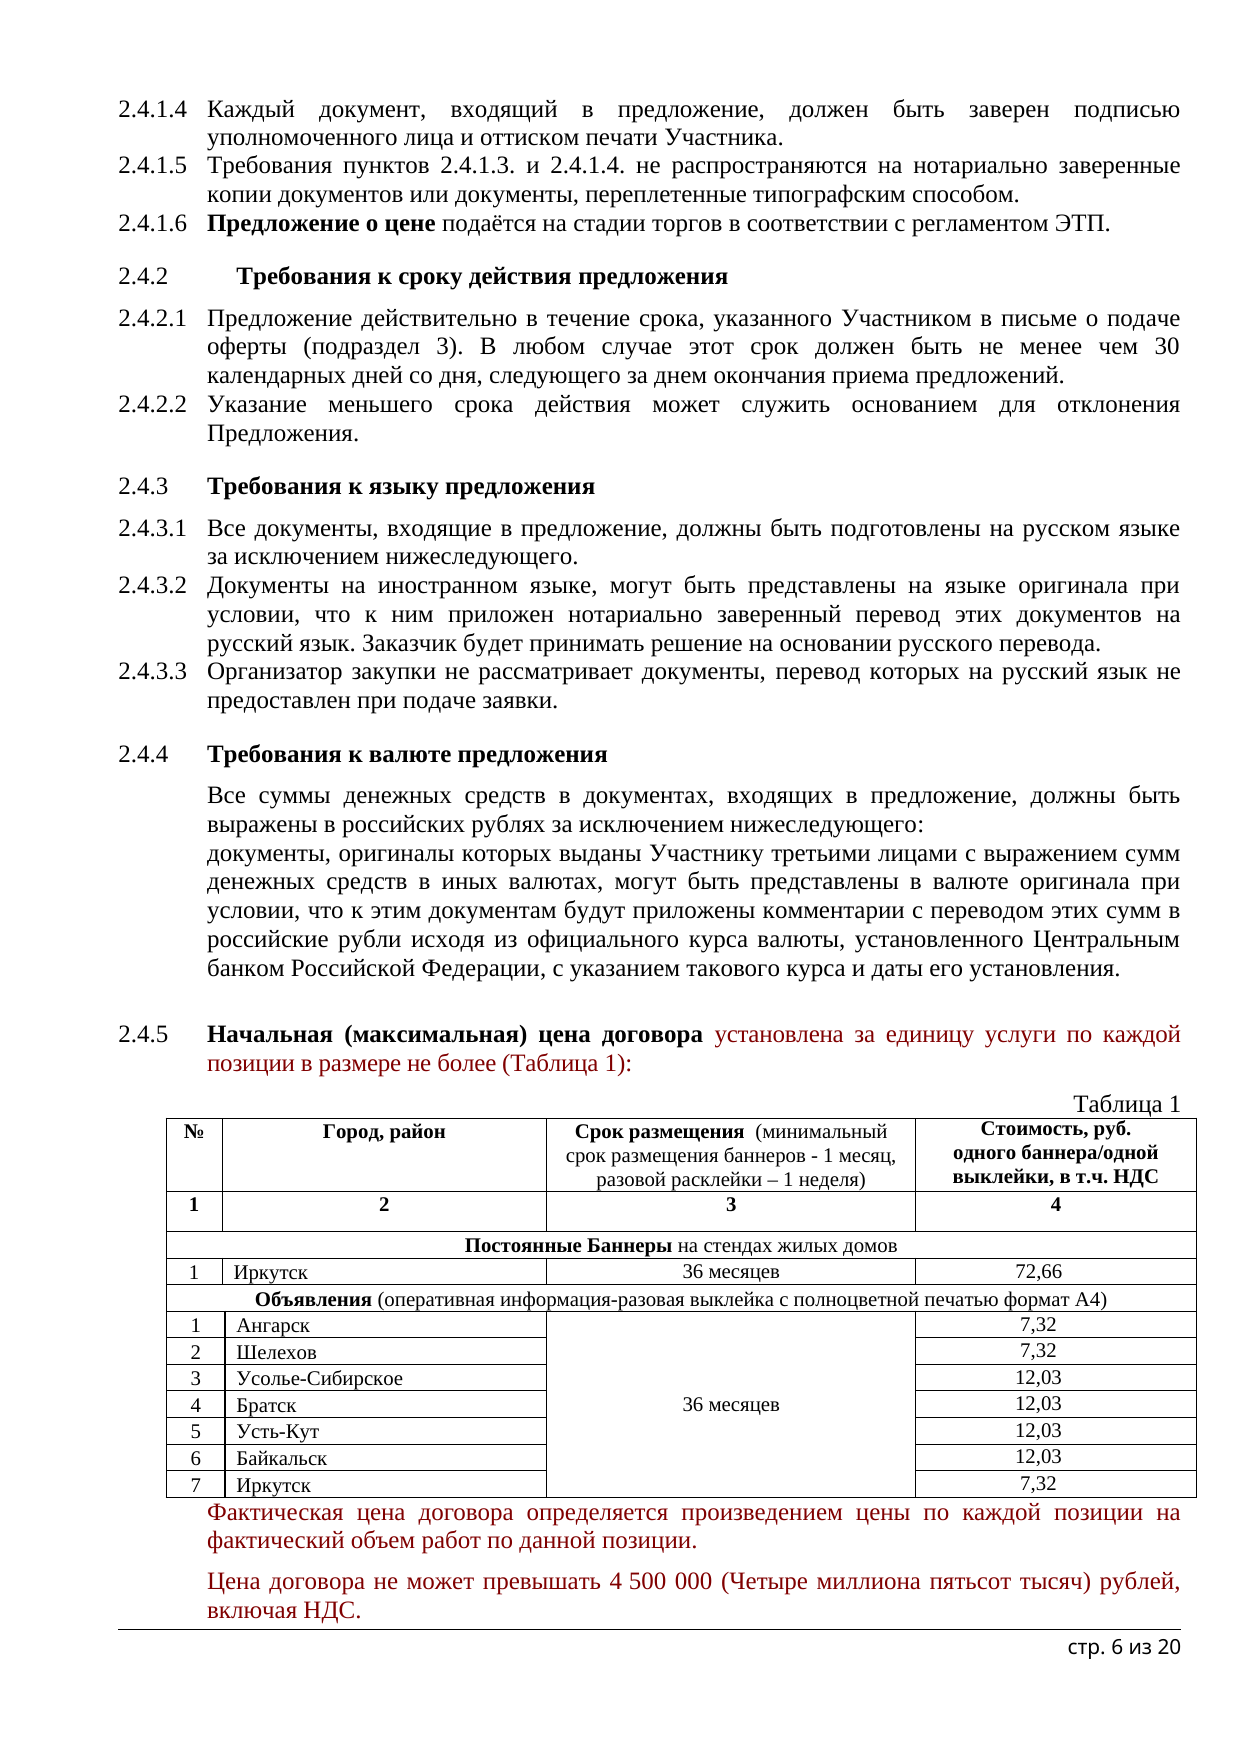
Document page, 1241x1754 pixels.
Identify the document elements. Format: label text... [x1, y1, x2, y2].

table_cell Усть-Кут [226, 1418, 546, 1443]
list Каждый документ, входящий в предложение, должен быть заверен подписью уполномоченного лица и оттиском печати Участника. [118, 95, 1181, 151]
table_cell 4 [167, 1391, 224, 1417]
list Требования пунктов 2.4.1.3. и 2.4.1.4. не распространяются на нотариально заверенные копии документов или документы, переплетенные типографским способом. [118, 151, 1181, 208]
table_header Срок размещения (минимальный срок размещения баннеров - 1 месяц, разовой расклейки – 1 неделя) [547, 1119, 915, 1191]
table_cell 2 [223, 1192, 546, 1231]
list документы, оригиналы которых выданы Участнику третьими лицами с выражением сумм денежных средств в иных валютах, могут быть представлены в валюте оригинала при условии, что к этим документам будут приложены комментарии с переводом этих сумм в российские рубли исходя из официального курса валюты, установленного Центральным банком Российской Федерации, с указанием такового курса и даты его установления. [207, 838, 1181, 981]
text Требования к сроку действия предложения [118, 261, 1181, 290]
table_cell 3 [167, 1365, 224, 1390]
table_cell 4 [916, 1192, 1196, 1231]
list Все суммы денежных средств в документах, входящих в предложение, должны быть выражены в российских рублях за исключением нижеследующего: [207, 780, 1181, 838]
table_header № [167, 1119, 222, 1191]
table_cell Ангарск [226, 1312, 546, 1337]
text Требования к языку предложения [118, 471, 1181, 500]
table_cell 36 месяцев [547, 1312, 915, 1497]
table_cell 1 [167, 1259, 222, 1284]
table_cell 7,32 [916, 1338, 1196, 1364]
table_cell Объявления (оперативная информация-разовая выклейка с полноцветной печатью формат А4) [167, 1285, 1196, 1311]
table_cell 2 [167, 1338, 224, 1364]
text Требования к валюте предложения [118, 739, 1181, 768]
table_cell 12,03 [916, 1365, 1196, 1390]
text Начальная (максимальная) цена договора установлена за единицу услуги по каждой позиции в размере не более (Таблица 1): [118, 1019, 1181, 1076]
table_cell 12,03 [916, 1445, 1196, 1470]
table_cell Усолье-Сибирское [226, 1365, 546, 1390]
table_cell 7 [167, 1471, 224, 1497]
text Указание меньшего срока действия может служить основанием для отклонения Предложения. [118, 389, 1181, 446]
table_cell Иркутск [223, 1259, 546, 1284]
list Цена договора не может превышать 4 500 000 (Четыре миллиона пятьсот тысяч) рублей, включая НДС. [207, 1566, 1181, 1624]
table_cell Шелехов [226, 1338, 546, 1364]
table_cell 6 [167, 1445, 224, 1470]
table_cell 1 [167, 1192, 222, 1231]
list Таблица 1 [207, 1089, 1181, 1118]
table_cell Постоянные Баннеры на стендах жилых домов [167, 1232, 1196, 1257]
table_cell 12,03 [916, 1391, 1196, 1417]
table_cell 12,03 [916, 1418, 1196, 1443]
table_cell 1 [167, 1312, 224, 1337]
table_cell 7,32 [916, 1312, 1196, 1337]
list Все документы, входящие в предложение, должны быть подготовлены на русском языке за исключением нижеследующего. [118, 513, 1181, 570]
table_cell 5 [167, 1418, 224, 1443]
text Предложение действительно в течение срока, указанного Участником в письме о подаче оферты (подраздел 3). В любом случае этот срок должен быть не менее чем 30 календарных дней со дня, следующего за днем окончания приема предложений. [118, 303, 1181, 389]
table_cell 3 [547, 1192, 915, 1231]
list Организатор закупки не рассматривает документы, перевод которых на русский язык не предоставлен при подаче заявки. [118, 656, 1181, 714]
table_header Стоимость, руб. одного баннера/одной выклейки, в т.ч. НДС [916, 1119, 1196, 1191]
table_cell 36 месяцев [547, 1259, 915, 1284]
table_cell Иркутск [226, 1471, 546, 1497]
list Фактическая цена договора определяется произведением цены по каждой позиции на фактический объем работ по данной позиции. [207, 1498, 1181, 1554]
table_header Город, район [223, 1119, 546, 1191]
list Предложение о цене подаётся на стадии торгов в соответствии с регламентом ЭТП. [118, 208, 1181, 236]
table_cell 7,32 [916, 1471, 1196, 1497]
table_cell 72,66 [916, 1259, 1196, 1284]
table_cell Братск [226, 1391, 546, 1417]
table_cell Байкальск [226, 1445, 546, 1470]
list Документы на иностранном языке, могут быть представлены на языке оригинала при условии, что к ним приложен нотариально заверенный перевод этих документов на русский язык. Заказчик будет принимать решение на основании русского перевода. [118, 570, 1181, 656]
